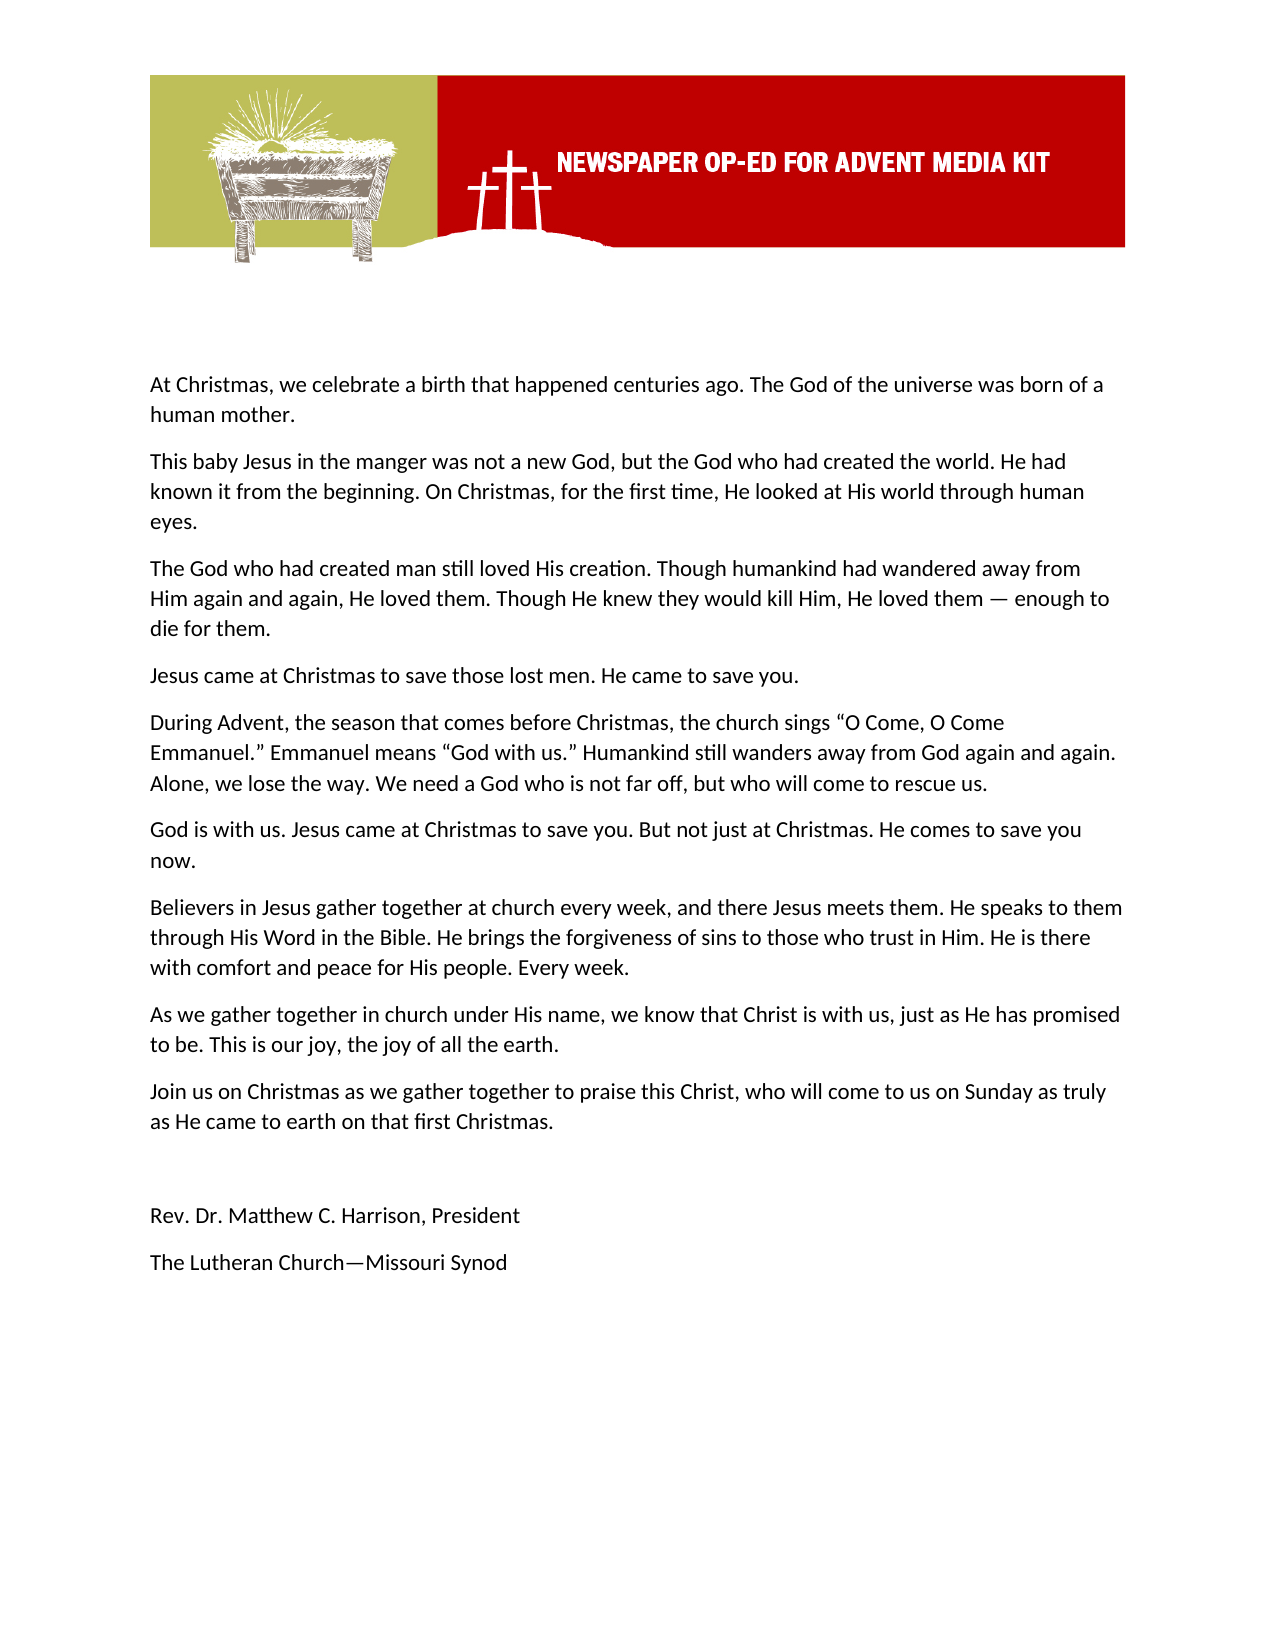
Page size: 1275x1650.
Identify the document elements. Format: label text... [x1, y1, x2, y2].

text Rev. Dr. Matthew C. Harrison, President [150, 1201, 1125, 1229]
picture [150, 75, 1125, 276]
text As we gather together in church under His name, we know that Christ is with us, just as He has promised to be. This is our joy, the joy of all the earth. [150, 1000, 1125, 1058]
text The Lutheran Church—Missouri Synod [150, 1248, 1125, 1276]
text God is with us. Jesus came at Christmas to save you. But not just at Christmas. He comes to save you now. [150, 816, 1125, 874]
text During Advent, the season that comes before Christmas, the church sings “O Come, O Come Emmanuel.” Emmanuel means “God with us.” Humankind still wanders away from God again and again. Alone, we lose the way. We need a God who is not far off, but who will come to rescue us. [150, 708, 1125, 797]
text Jesus came at Christmas to save those lost men. He came to save you. [150, 661, 1125, 689]
text Believers in Jesus gather together at church every week, and there Jesus meets them. He speaks to them through His Word in the Bible. He brings the forgiveness of sins to those who trust in Him. He is there with comfort and peace for His people. Every week. [150, 893, 1125, 981]
text Join us on Christmas as we gather together to praise this Christ, who will come to us on Sunday as truly as He came to earth on that first Christmas. [150, 1077, 1125, 1135]
text This baby Jesus in the manger was not a new God, but the God who had created the world. He had known it from the beginning. On Christmas, for the first time, He looked at His world through human eyes. [150, 447, 1125, 535]
text The God who had created man still loved His creation. Though humankind had wandered away from Him again and again, He loved them. Though He knew they would kill Him, He loved them — enough to die for them. [150, 554, 1125, 643]
text At Christmas, we celebrate a birth that happened centuries ago. The God of the universe was born of a human mother. [150, 370, 1125, 428]
